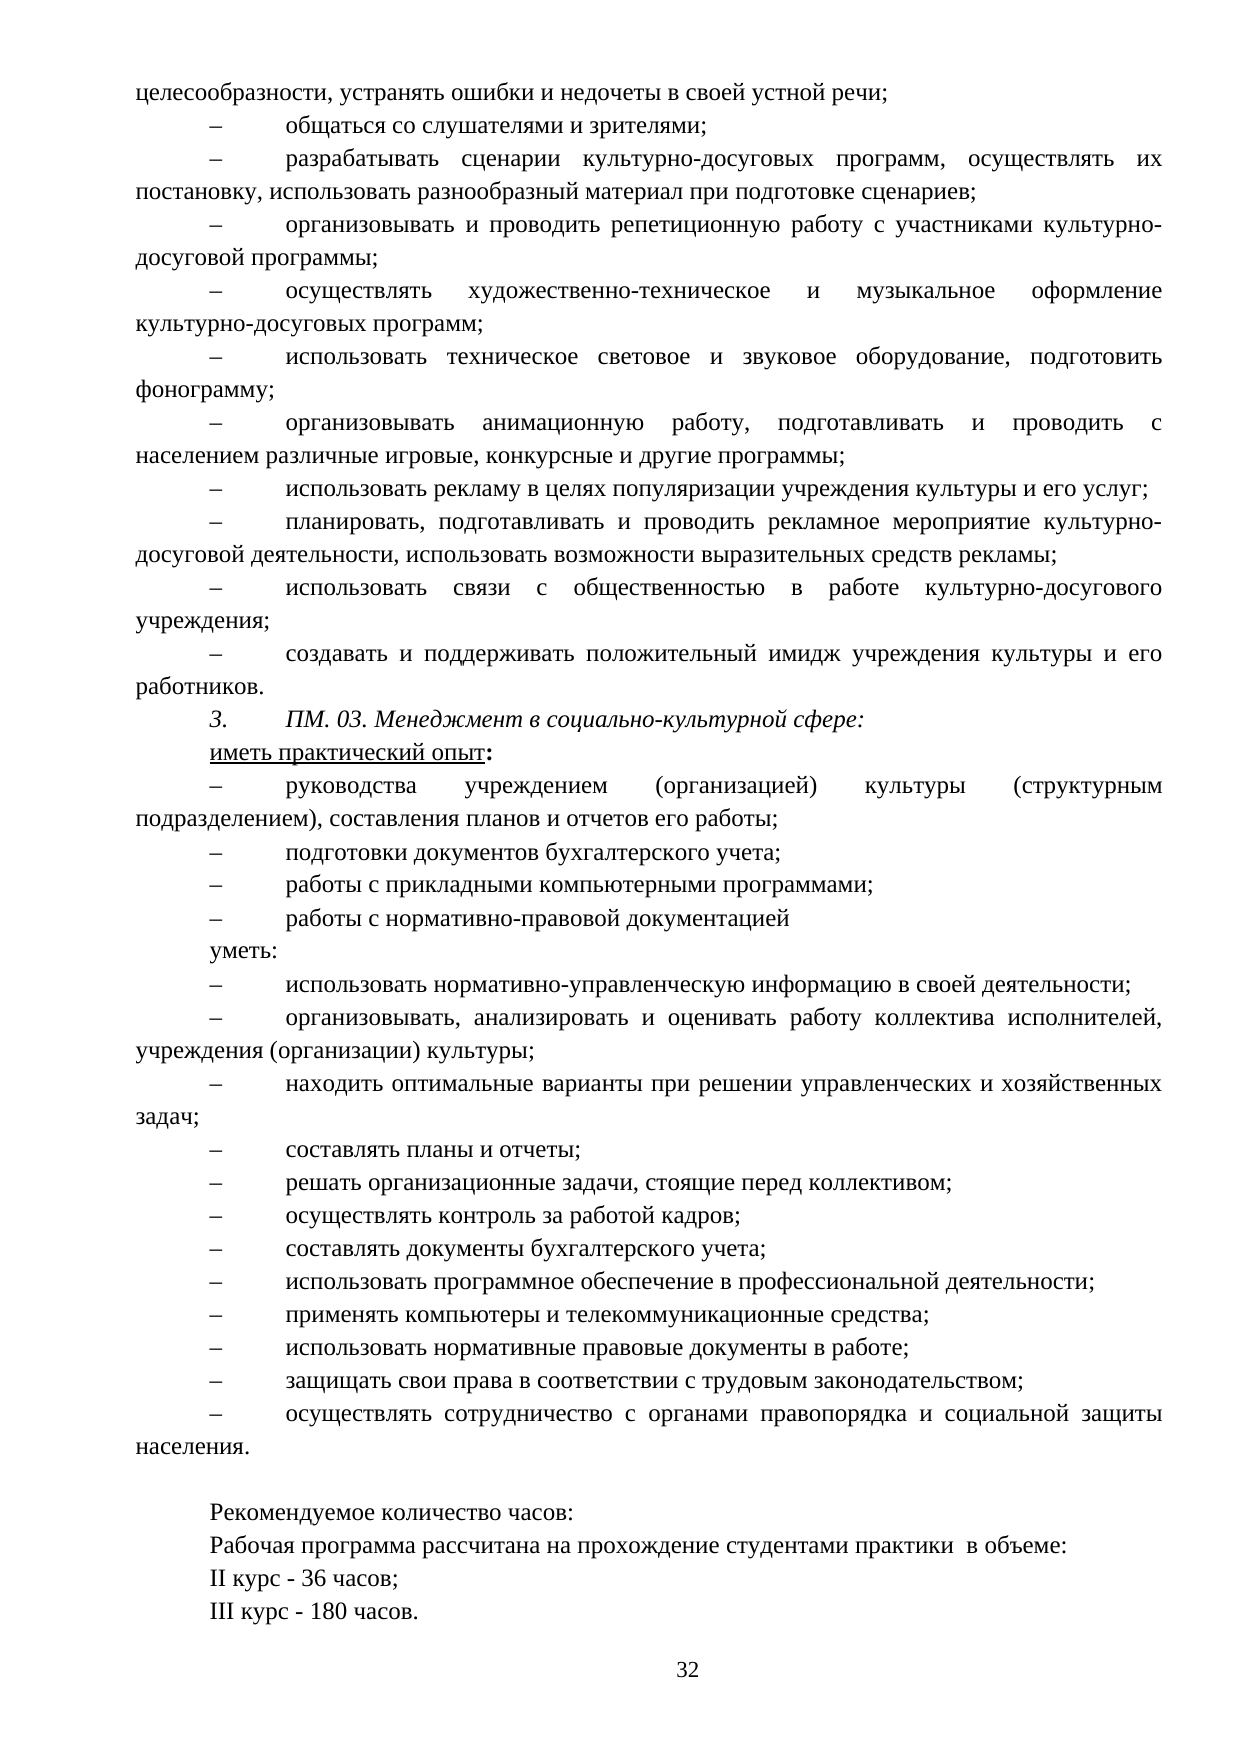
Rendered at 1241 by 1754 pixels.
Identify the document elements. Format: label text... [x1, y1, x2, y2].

list планировать, подготавливать и проводить рекламное мероприятие культурно-досуговой деятельности, использовать возможности выразительных средств рекламы; [135, 506, 1163, 568]
list осуществлять контроль за работой кадров; [135, 1200, 1163, 1228]
list организовывать и проводить репетиционную работу с участниками культурно-досуговой программы; [135, 209, 1163, 271]
list организовывать анимационную работу, подготавливать и проводить с населением различные игровые, конкурсные и другие программы; [135, 407, 1163, 469]
text Рекомендуемое количество часов: [135, 1497, 1163, 1526]
list подготовки документов бухгалтерского учета; [135, 837, 1163, 865]
list применять компьютеры и телекоммуникационные средства; [135, 1299, 1163, 1328]
text уметь: [209, 936, 1163, 964]
list разрабатывать сценарии культурно-досуговых программ, осуществлять их постановку, использовать разнообразный материал при подготовке сценариев; [135, 143, 1163, 205]
text III курс - 180 часов. [135, 1596, 1163, 1625]
list ПМ. 03. Менеджмент в социально-культурной сфере: [135, 704, 1163, 733]
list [135, 77, 1163, 106]
text II курс - 36 часов; [135, 1563, 1163, 1592]
list решать организационные задачи, стоящие перед коллективом; [135, 1167, 1163, 1196]
list защищать свои права в соответствии с трудовым законодательством; [135, 1365, 1163, 1394]
list использовать рекламу в целях популяризации учреждения культуры и его услуг; [135, 473, 1163, 502]
list работы с прикладными компьютерными программами; [135, 869, 1163, 898]
list общаться со слушателями и зрителями; [135, 110, 1163, 139]
list осуществлять художественно-техническое и музыкальное оформление культурно-досуговых программ; [135, 275, 1163, 337]
list работы с нормативно-правовой документацией [135, 903, 1163, 931]
list составлять документы бухгалтерского учета; [135, 1233, 1163, 1262]
list организовывать, анализировать и оценивать работу коллектива исполнителей, учреждения (организации) культуры; [135, 1002, 1163, 1063]
list использовать нормативно-управленческую информацию в своей деятельности; [135, 969, 1163, 997]
list руководства учреждением (организацией) культуры (структурным подразделением), составления планов и отчетов его работы; [135, 771, 1163, 832]
list создавать и поддерживать положительный имидж учреждения культуры и его работников. [135, 638, 1163, 700]
list использовать техническое световое и звуковое оборудование, подготовить фонограмму; [135, 341, 1163, 403]
list использовать программное обеспечение в профессиональной деятельности; [135, 1266, 1163, 1294]
list осуществлять сотрудничество с органами правопорядка и социальной защиты населения. [135, 1398, 1163, 1460]
text иметь практический опыт: [135, 737, 1163, 766]
text Рабочая программа рассчитана на прохождение студентами практики в объеме: [135, 1530, 1163, 1559]
list использовать связи с общественностью в работе культурно-досугового учреждения; [135, 572, 1163, 634]
list составлять планы и отчеты; [135, 1134, 1163, 1162]
list находить оптимальные варианты при решении управленческих и хозяйственных задач; [135, 1068, 1163, 1129]
list использовать нормативные правовые документы в работе; [135, 1332, 1163, 1361]
